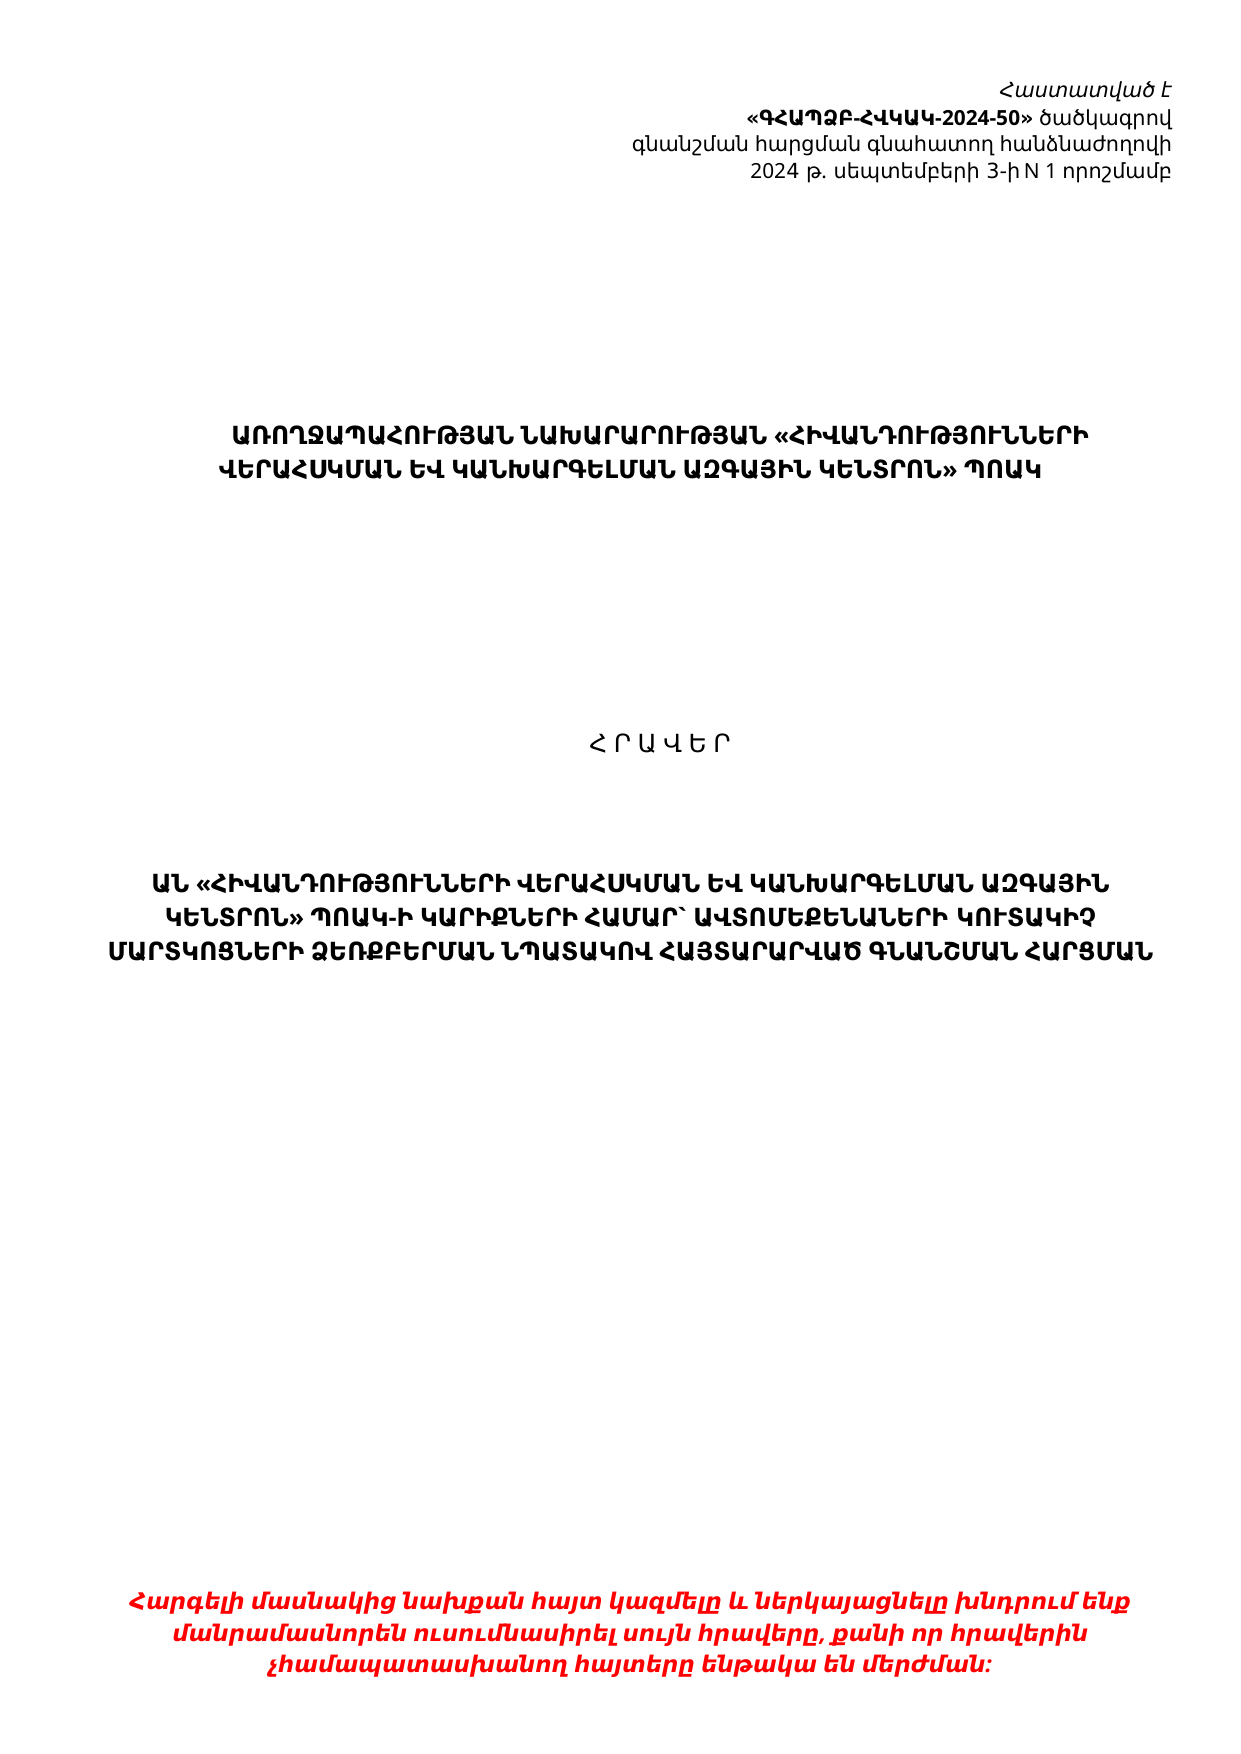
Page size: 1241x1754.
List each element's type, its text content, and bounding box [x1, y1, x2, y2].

text 2024 թ. սեպտեմբերի 3-ի N 1 որոշմամբ [89, 156, 1172, 184]
text Հարգելի մասնակից նախքան հայտ կազմելը և ներկայացնելը խնդրում ենք մանրամասնորեն ուսումնասիրել սույն հրավերը, քանի որ հրավերին չհամապատասխանող հայտերը ենթակա են մերժման: [89, 1585, 1171, 1679]
text ԱՆ «ՀԻՎԱՆԴՈՒԹՅՈՒՆՆԵՐԻ ՎԵՐԱՀՍԿՄԱՆ ԵՎ ԿԱՆԽԱՐԳԵԼՄԱՆ ԱԶԳԱՅԻՆ ԿԵՆՏՐՈՆ» ՊՈԱԿ-Ի ԿԱՐԻՔՆԵՐԻ ՀԱՄԱՐ` ԱՎՏՈՄԵՔԵՆԱՆԵՐԻ ԿՈՒՏԱԿԻՉ ՄԱՐՏԿՈՑՆԵՐԻ ՁԵՌՔԲԵՐՄԱՆ ՆՊԱՏԱԿՈՎ ՀԱՅՏԱՐԱՐՎԱԾ ԳՆԱՆՇՄԱՆ ՀԱՐՑՄԱՆ [89, 865, 1172, 967]
text Հ Ր Ա Վ Ե Ր [89, 726, 1172, 759]
text «ԳՀԱՊՁԲ-ՀՎԿԱԿ-2024-50» ծածկագրով [89, 103, 1172, 132]
text գնանշման հարցման գնահատող հանձնաժողովի [89, 132, 1172, 156]
text ԱՌՈՂՋԱՊԱՀՈՒԹՅԱՆ ՆԱԽԱՐԱՐՈՒԹՅԱՆ «ՀԻՎԱՆԴՈՒԹՅՈՒՆՆԵՐԻ ՎԵՐԱՀՍԿՄԱՆ ԵՎ ԿԱՆԽԱՐԳԵԼՄԱՆ ԱԶԳԱՅԻՆ ԿԵՆՏՐՈՆ» ՊՈԱԿ [89, 417, 1172, 486]
text Հաստատված է [89, 75, 1171, 103]
